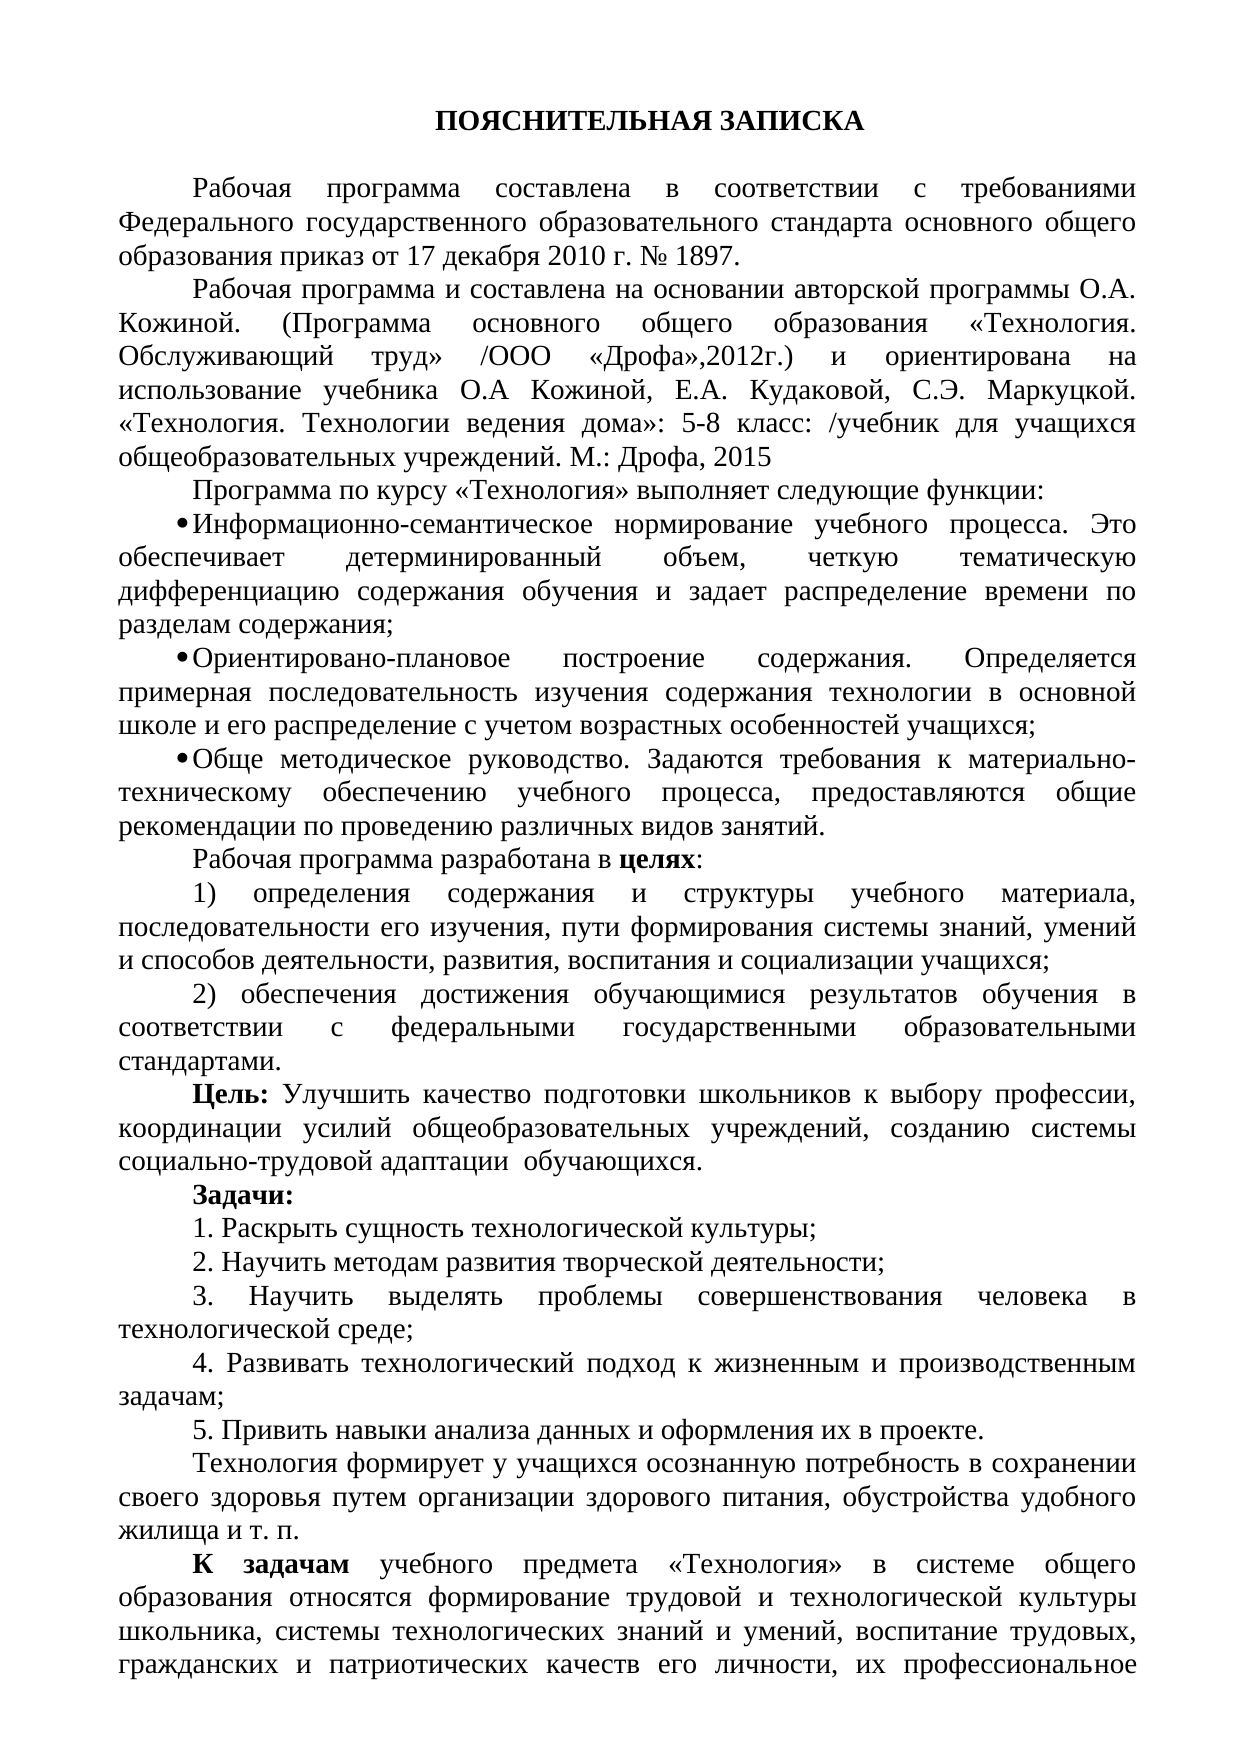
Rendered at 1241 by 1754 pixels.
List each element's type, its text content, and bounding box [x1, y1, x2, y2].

text Технология формирует у учащихся осознанную потребность в сохранении своего здоровья путем организации здорового питания, обустройства удобного жилища и т. п. [118, 1445, 1137, 1546]
list Информационно-семантическое нормирование учебного процесса. Это обеспечивает детерминированный объем, четкую тематическую дифференциацию содержания обучения и задает распределение времени по разделам содержания; [118, 506, 1137, 640]
text Программа по курсу «Технология» выполняет следующие функции: [118, 472, 1137, 506]
text 4. Развивать технологический подход к жизненным и производственным задачам; [118, 1345, 1137, 1412]
text 5. Привить навыки анализа данных и оформления их в проекте. [118, 1412, 1137, 1445]
list Ориентировано-плановое построение содержания. Определяется примерная последовательность изучения содержания технологии в основной школе и его распределение с учетом возрастных особенностей учащихся; [118, 640, 1137, 741]
text Рабочая программа и составлена на основании авторской программы О.А. Кожиной. (Программа основного общего образования «Технология. Обслуживающий труд» /ООО «Дрофа»,2012г.) и ориентирована на использование учебника О.А Кожиной, Е.А. Кудаковой, С.Э. Маркуцкой. «Технология. Технологии ведения дома»: 5-8 класс: /учебник для учащихся общеобразовательных учреждений. М.: Дрофа, 2015 [118, 271, 1137, 472]
text 1) определения содержания и структуры учебного материала, последовательности его изучения, пути формирования системы знаний, умений и способов деятельности, развития, воспитания и социализации учащихся; [118, 875, 1137, 976]
text Рабочая программа разработана в целях: [118, 842, 1137, 875]
text 1. Раскрыть сущность технологической культуры; [118, 1211, 1137, 1244]
list Обще методическое руководство. Задаются требования к материально-техническому обеспечению учебного процесса, предоставляются общие рекомендации по проведению различных видов занятий. [118, 741, 1137, 842]
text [118, 1546, 1137, 1680]
text Цель: Улучшить качество подготовки школьников к выбору профессии, координации усилий общеобразовательных учреждений, созданию системы социально-трудовой адаптации обучающихся. [118, 1076, 1137, 1177]
text ПОЯСНИТЕЛЬНАЯ ЗАПИСКА [162, 103, 1137, 137]
text Задачи: [118, 1177, 1137, 1211]
text Рабочая программа составлена в соответствии с требованиями Федерального государственного образовательного стандарта основного общего образования приказ от 17 декабря 2010 г. № 1897. [118, 171, 1137, 271]
text 3. Научить выделять проблемы совершенствования человека в технологической среде; [118, 1278, 1137, 1345]
text 2) обеспечения достижения обучающимися результатов обучения в соответствии с федеральными государственными образовательными стандартами. [118, 976, 1137, 1076]
text 2. Научить методам развития творческой деятельности; [118, 1244, 1137, 1278]
